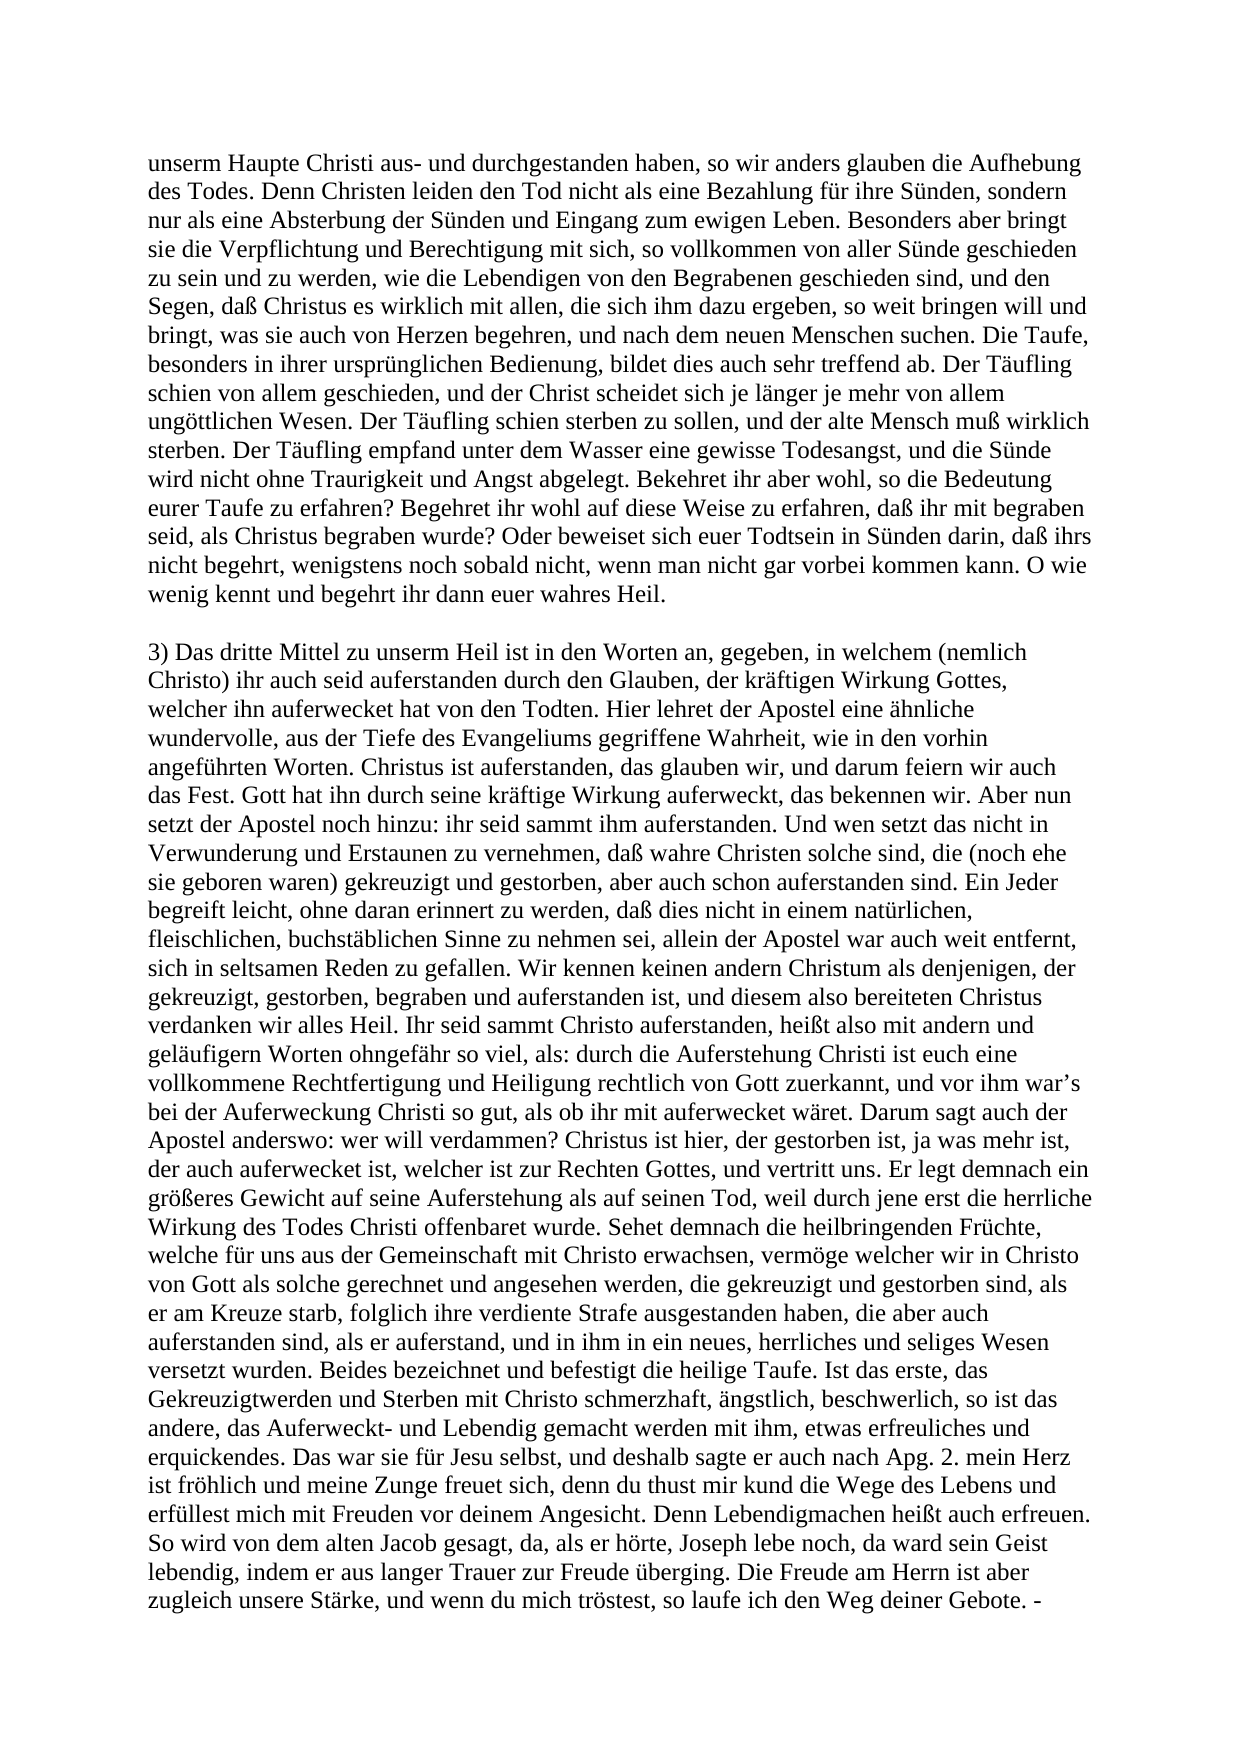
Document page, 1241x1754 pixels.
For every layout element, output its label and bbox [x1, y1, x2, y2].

text [148, 637, 1093, 1614]
text [148, 148, 1093, 608]
